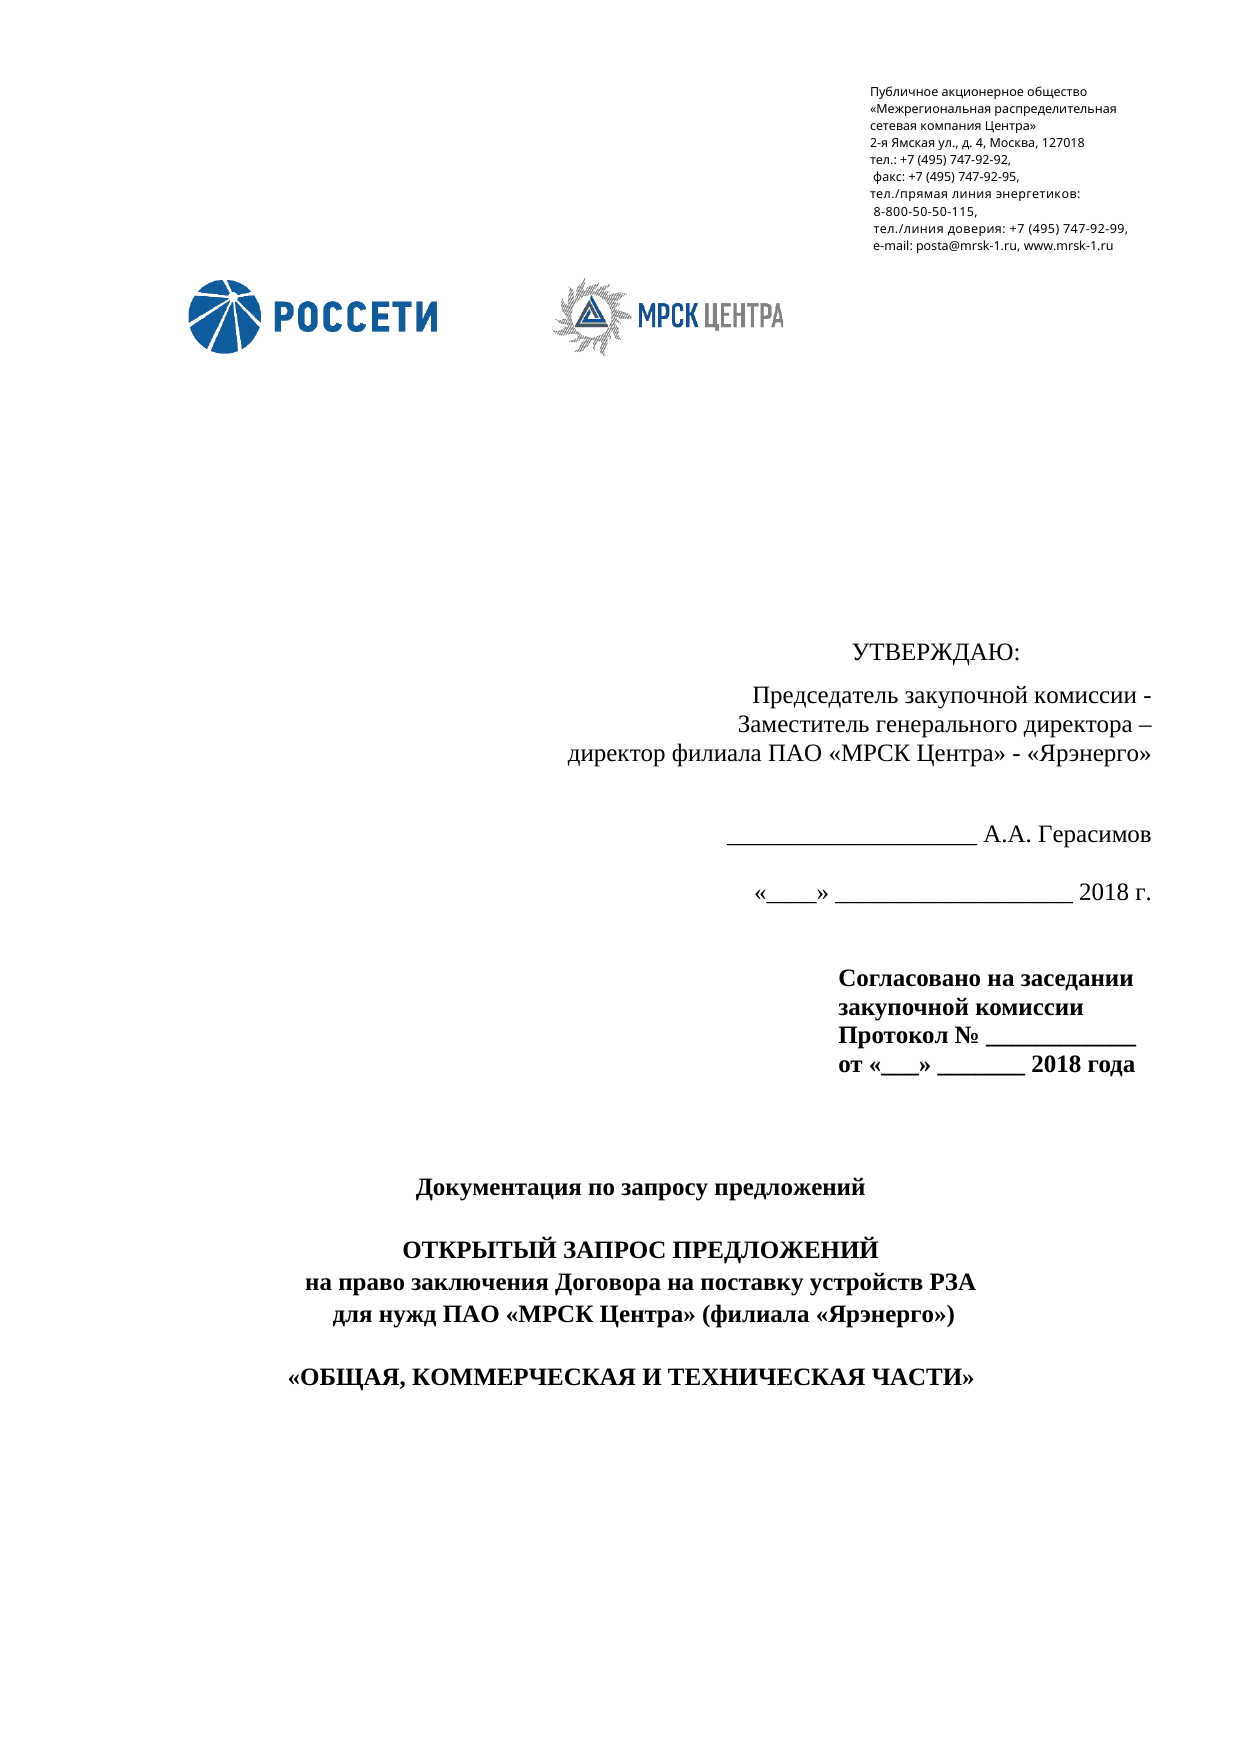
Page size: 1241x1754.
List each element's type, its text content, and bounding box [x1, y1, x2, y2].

text Согласовано на заседании [838, 963, 1152, 992]
text Протокол № ____________ [838, 1020, 1152, 1049]
text «ОБЩАЯ, КОММЕРЧЕСКАЯ и техническая ЧАСТИ» [73, 1362, 1183, 1391]
text директор филиала ПАО «МРСК Центра» - «Ярэнерго» [129, 738, 1152, 766]
text УТВЕРЖДАЮ: [720, 637, 1152, 666]
text закупочной комиссии [838, 992, 1152, 1020]
picture [188, 278, 784, 356]
text на право заключения Договора на поставку устройств РЗА [129, 1267, 1152, 1296]
text «____» ___________________ 2018 г. [720, 877, 1152, 905]
text ____________________ А.А. Герасимов [129, 819, 1152, 848]
text Председатель закупочной комиссии - [129, 680, 1152, 709]
text Документация по запросу предложений [129, 1172, 1152, 1201]
text от «___» _______ 2018 года [838, 1049, 1152, 1078]
text ОТКРЫТЫЙ ЗАПРОС ПРЕДЛОЖЕНИЙ [129, 1236, 1152, 1264]
text Заместитель генерального директора – [129, 709, 1152, 738]
text для нужд ПАО «МРСК Центра» (филиала «Ярэнерго») [129, 1299, 1152, 1327]
